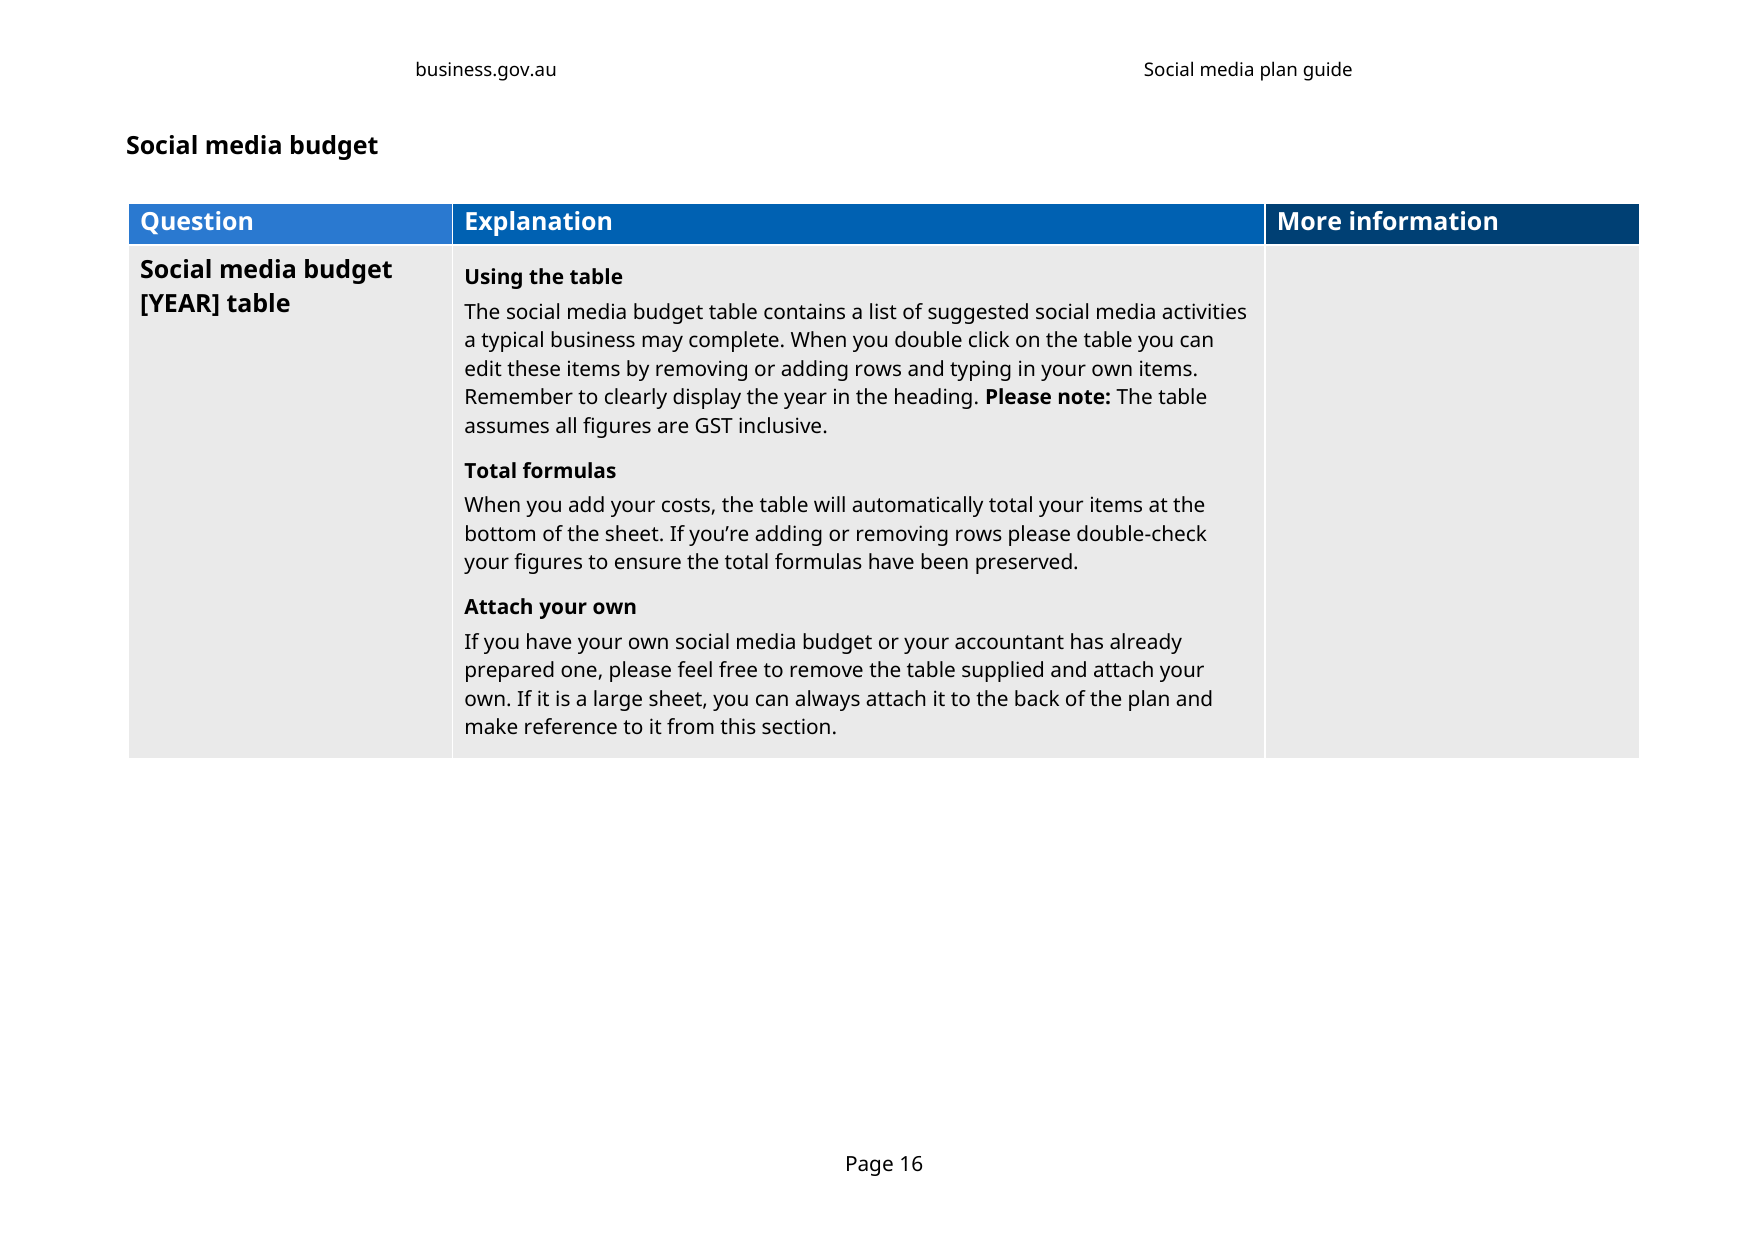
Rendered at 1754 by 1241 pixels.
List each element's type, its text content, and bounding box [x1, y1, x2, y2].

table_header More information [1266, 204, 1639, 244]
table_cell Using the table The social media budget table contains a list of suggested social media activities a typical business may complete. When you double click on the table you can edit these items by removing or adding rows and typing in your own items. Remember to clearly display the year in the heading. Please note: The table assumes all figures are GST inclusive. Total formulas When you add your costs, the table will automatically total your items at the bottom of the sheet. If you’re adding or removing rows please double-check your figures to ensure the total formulas have been preserved. Attach your own If you have your own social media budget or your accountant has already prepared one, please feel free to remove the table supplied and attach your own. If it is a large sheet, you can always attach it to the back of the plan and make reference to it from this section. [453, 246, 1264, 758]
table_header Question [129, 204, 452, 244]
table_cell [1266, 246, 1639, 758]
table_header Explanation [453, 204, 1264, 244]
table_cell Social media budget [YEAR] table [129, 246, 452, 758]
subtitle Social media budget [126, 128, 1642, 162]
